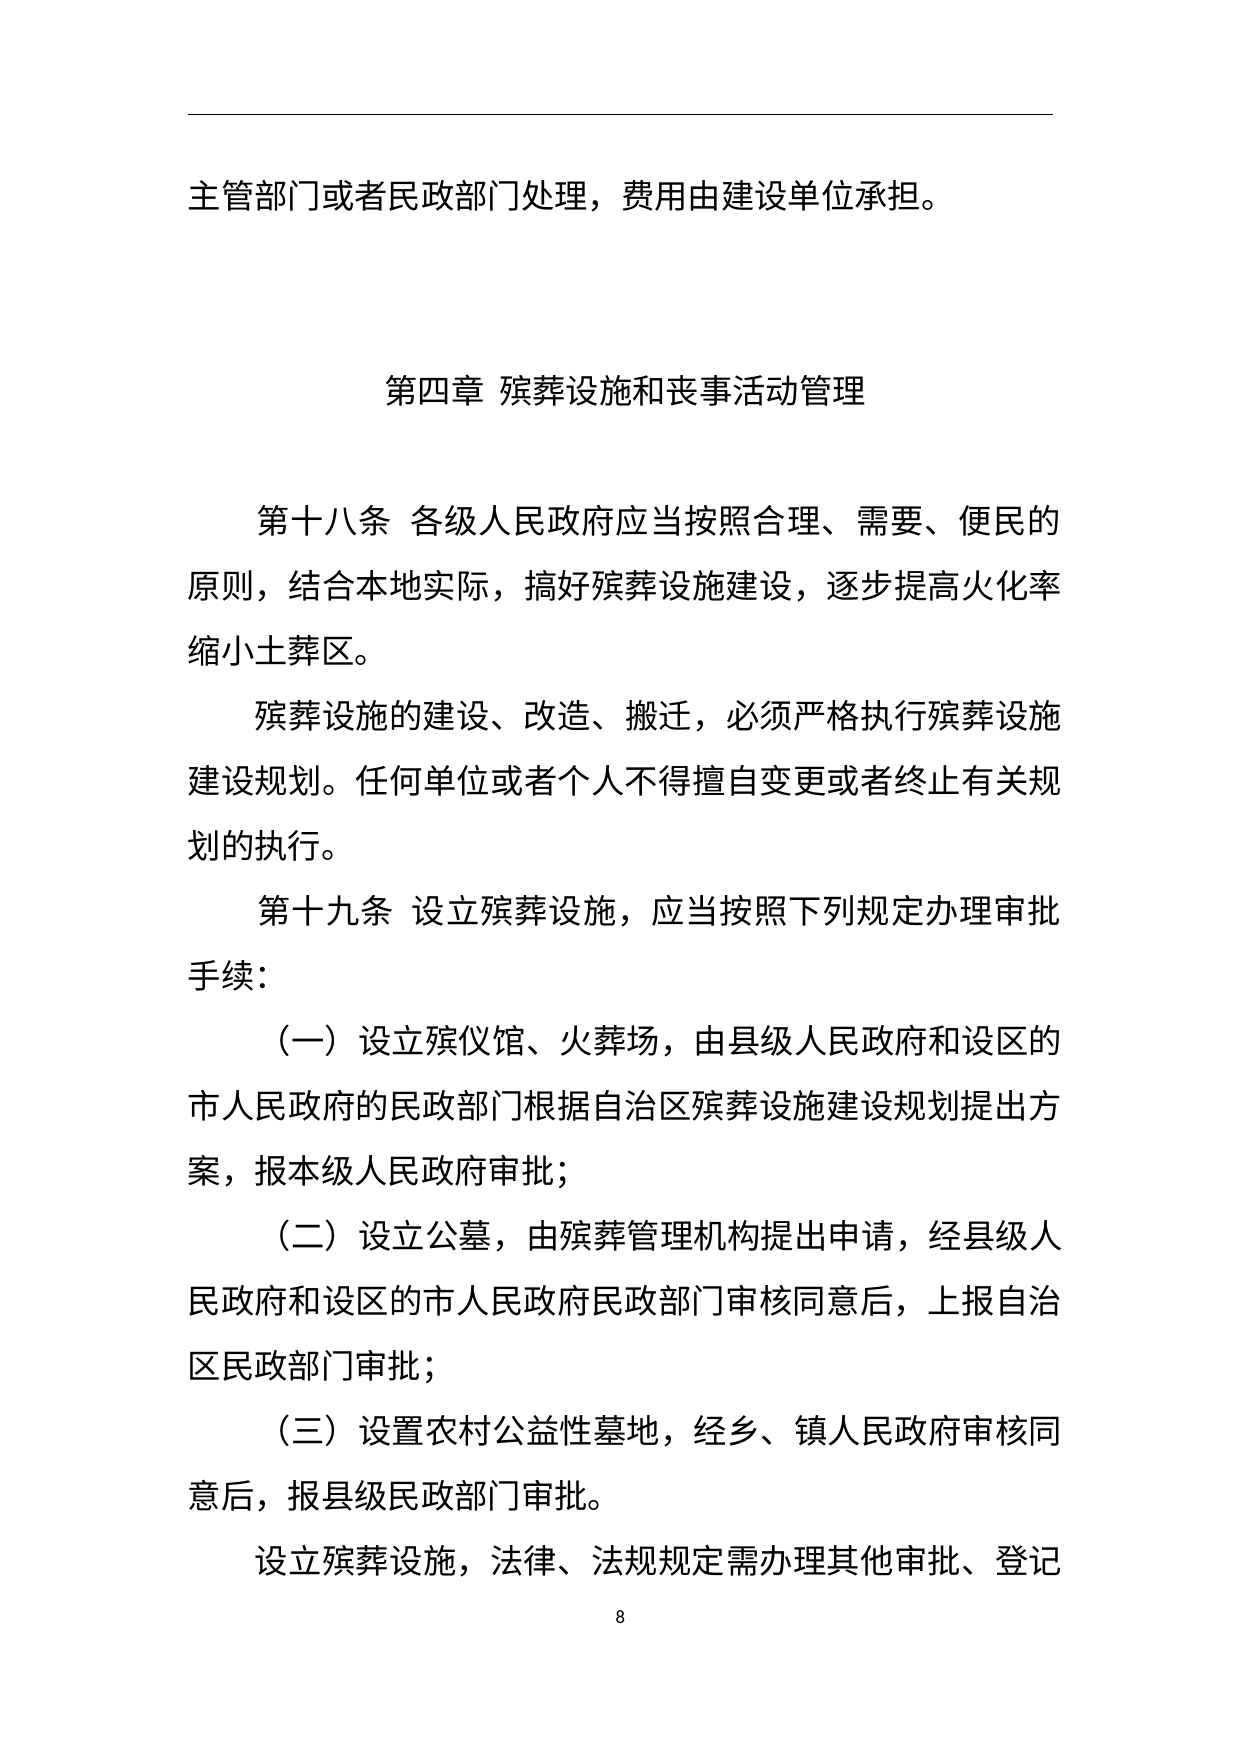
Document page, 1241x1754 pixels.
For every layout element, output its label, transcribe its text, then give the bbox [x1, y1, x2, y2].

text （三）设置农村公益性墓地，经乡、镇人民政府审核同意后，报县级民政部门审批。 [187, 1397, 1062, 1527]
text （二）设立公墓，由殡葬管理机构提出申请，经县级人民政府和设区的市人民政府民政部门审核同意后，上报自治区民政部门审批； [187, 1202, 1062, 1397]
text 第四章 殡葬设施和丧事活动管理 [187, 357, 1062, 422]
text （一）设立殡仪馆、火葬场，由县级人民政府和设区的市人民政府的民政部门根据自治区殡葬设施建设规划提出方案，报本级人民政府审批； [187, 1007, 1062, 1202]
text 第十九条 设立殡葬设施，应当按照下列规定办理审批手续： [187, 877, 1062, 1007]
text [187, 162, 1062, 227]
text 殡葬设施的建设、改造、搬迁，必须严格执行殡葬设施建设规划。任何单位或者个人不得擅自变更或者终止有关规划的执行。 [187, 682, 1062, 877]
text 第十八条 各级人民政府应当按照合理、需要、便民的原则，结合本地实际，搞好殡葬设施建设，逐步提高火化率，缩小土葬区。 [187, 487, 1062, 682]
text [187, 1527, 1062, 1592]
